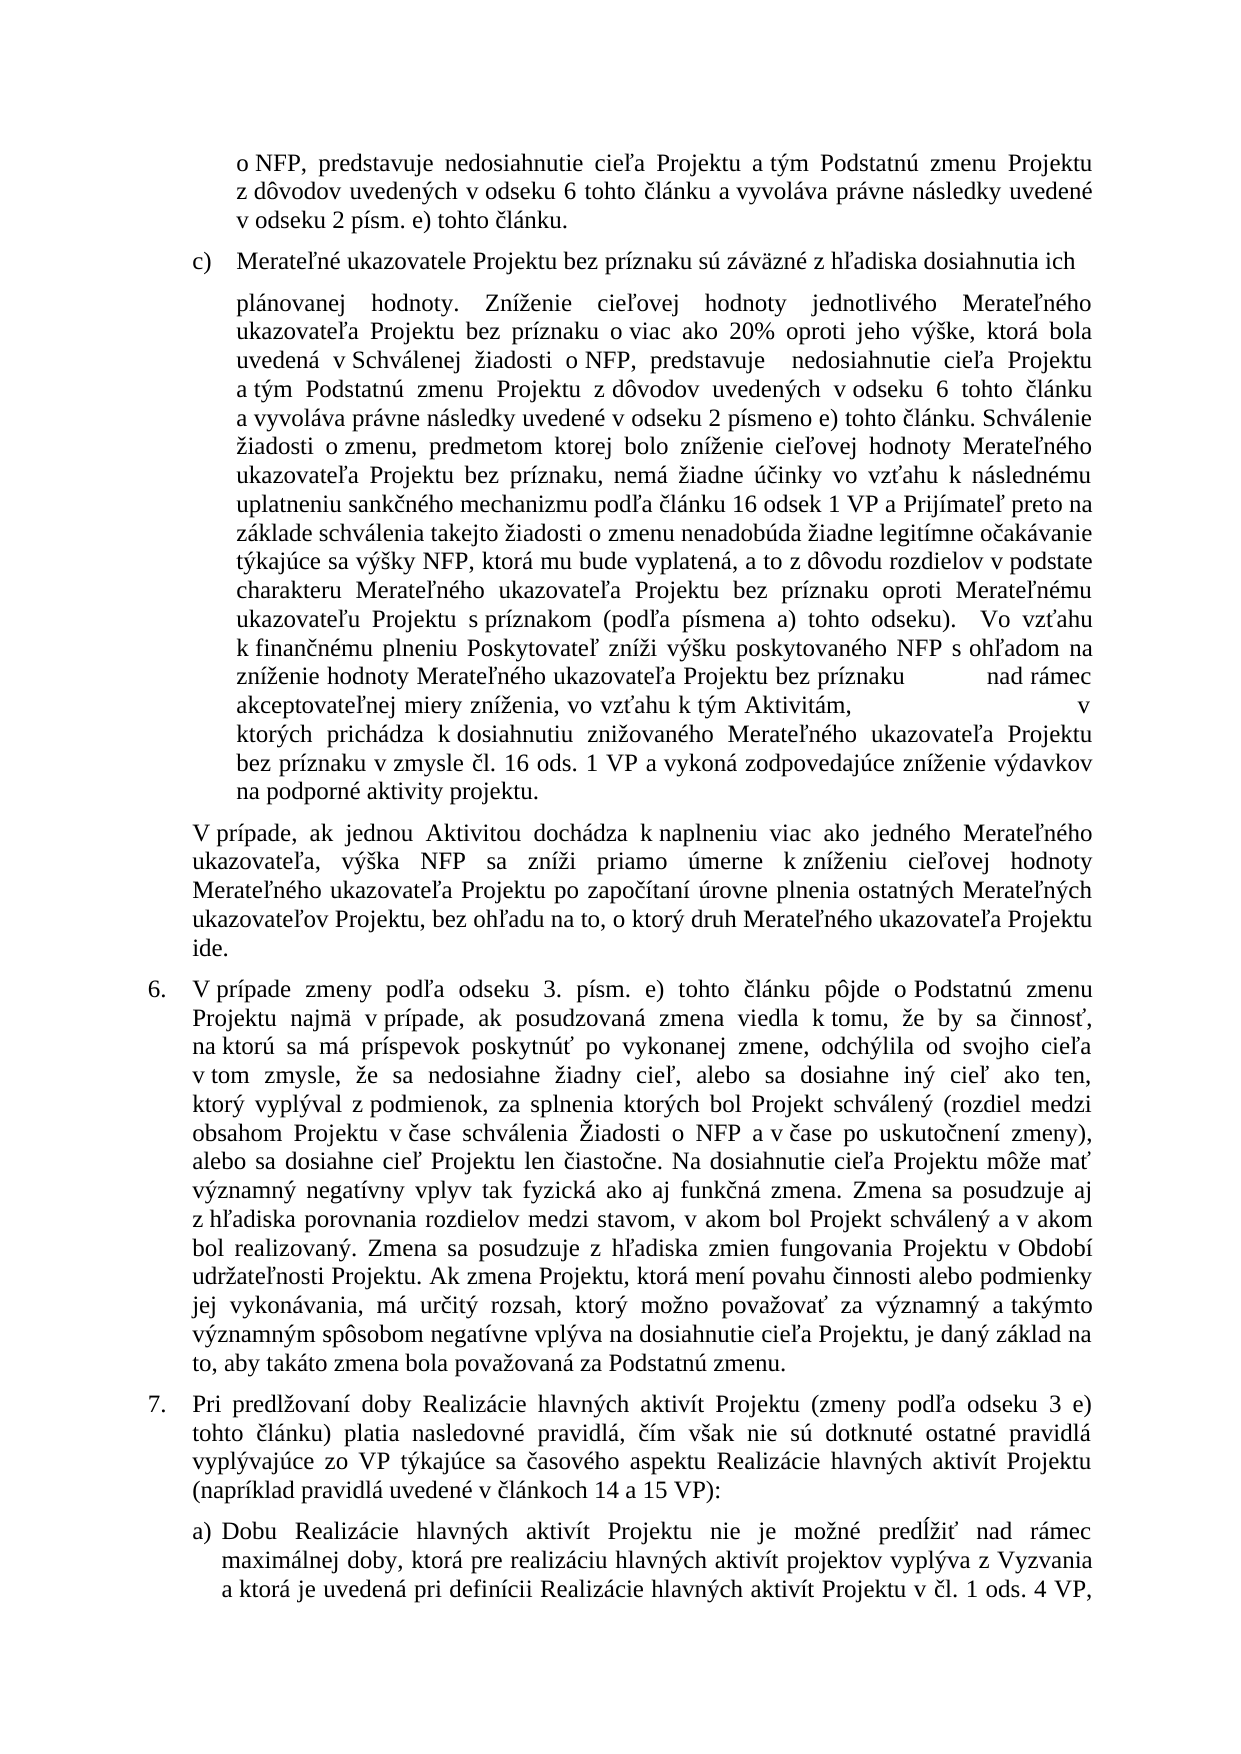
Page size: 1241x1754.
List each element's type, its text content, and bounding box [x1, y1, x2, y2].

list Pri predlžovaní doby Realizácie hlavných aktivít Projektu (zmeny podľa odseku 3 e) tohto článku) platia nasledovné pravidlá, čím však nie sú dotknuté ostatné pravidlá vyplývajúce zo VP týkajúce sa časového aspektu Realizácie hlavných aktivít Projektu (napríklad pravidlá uvedené v článkoch 15 VP): [148, 1389, 1093, 1504]
list Merateľné ukazovatele Projektu bez príznaku sú záväzné z hľadiska dosiahnutia ich [192, 246, 1093, 275]
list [192, 1516, 1093, 1603]
list V prípade zmeny podľa odseku 3. písm. e) tohto článku pôjde o Podstatnú zmenu Projektu najmä v prípade, ak posudzovaná zmena viedla k tomu, že by sa činnosť, na ktorú sa má príspevok poskytnúť po vykonanej zmene, odchýlila od svojho cieľa v tom zmysle, že sa nedosiahne žiadny cieľ, alebo sa dosiahne iný cieľ ako ten, ktorý vyplýval z podmienok, za splnenia ktorých bol Projekt schválený (rozdiel medzi obsahom Projektu v čase schválenia Žiadosti o NFP a v čase po uskutočnení zmeny), alebo sa dosiahne cieľ Projektu len čiastočne. Na dosiahnutie cieľa Projektu môže mať významný negatívny vplyv tak fyzická ako aj funkčná zmena. Zmena sa posudzuje aj z hľadiska porovnania rozdielov medzi stavom, v akom bol Projekt schválený a v akom bol realizovaný. Zmena sa posudzuje z hľadiska zmien fungovania Projektu v Období udržateľnosti Projektu. Ak zmena Projektu, ktorá mení povahu činnosti alebo podmienky jej vykonávania, má určitý rozsah, ktorý možno považovať za významný a takýmto významným spôsobom negatívne vplýva na dosiahnutie cieľa Projektu, je daný základ na to, aby takáto zmena bola považovaná za Podstatnú zmenu. [148, 974, 1093, 1376]
text V prípade, ak jednou Aktivitou dochádza k naplneniu viac ako jedného Merateľného ukazovateľa, výška NFP sa zníži priamo úmerne k zníženiu cieľovej hodnoty Merateľného ukazovateľa Projektu po započítaní úrovne plnenia ostatných Merateľných ukazovateľov Projektu, bez ohľadu na to, o ktorý druh Merateľného ukazovateľa Projektu ide. [192, 818, 1093, 961]
text plánovanej hodnoty. Zníženie cieľovej hodnoty jednotlivého Merateľného ukazovateľa Projektu bez príznaku o viac ako 20% oproti jeho výške, ktorá bola uvedená v Schválenej žiadosti o NFP, predstavuje nedosiahnutie cieľa Projektu a tým Podstatnú zmenu Projektu z dôvodov uvedených v odseku 6 tohto článku a vyvoláva právne následky uvedené v odseku 2 písmeno e) tohto článku. Schválenie žiadosti o zmenu, predmetom ktorej bolo zníženie cieľovej hodnoty Merateľného ukazovateľa Projektu bez príznaku, nemá žiadne účinky vo vzťahu k následnému uplatneniu sankčného mechanizmu podľa článku 16 odsek 1 VP a Prijímateľ preto na základe schválenia takejto žiadosti o zmenu nenadobúda žiadne legitímne očakávanie týkajúce sa výšky NFP, ktorá mu bude vyplatená, a to z dôvodu rozdielov v podstate charakteru Merateľného ukazovateľa Projektu bez príznaku oproti Merateľnému ukazovateľu Projektu s príznakom (podľa písmena a) tohto odseku). Vo vzťahu k finančnému plneniu Poskytovateľ zníži výšku poskytovaného NFP s ohľadom na zníženie hodnoty Merateľného ukazovateľa Projektu bez príznaku nad rámec akceptovateľnej miery zníženia, vo vzťahu k tým Aktivitám, v ktorých prichádza k dosiahnutiu znižovaného Merateľného ukazovateľa Projektu bez príznaku v zmysle čl. 16 ods. 1 VP a vykoná zodpovedajúce zníženie výdavkov na podporné aktivity projektu. [236, 288, 1093, 805]
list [192, 148, 1093, 234]
